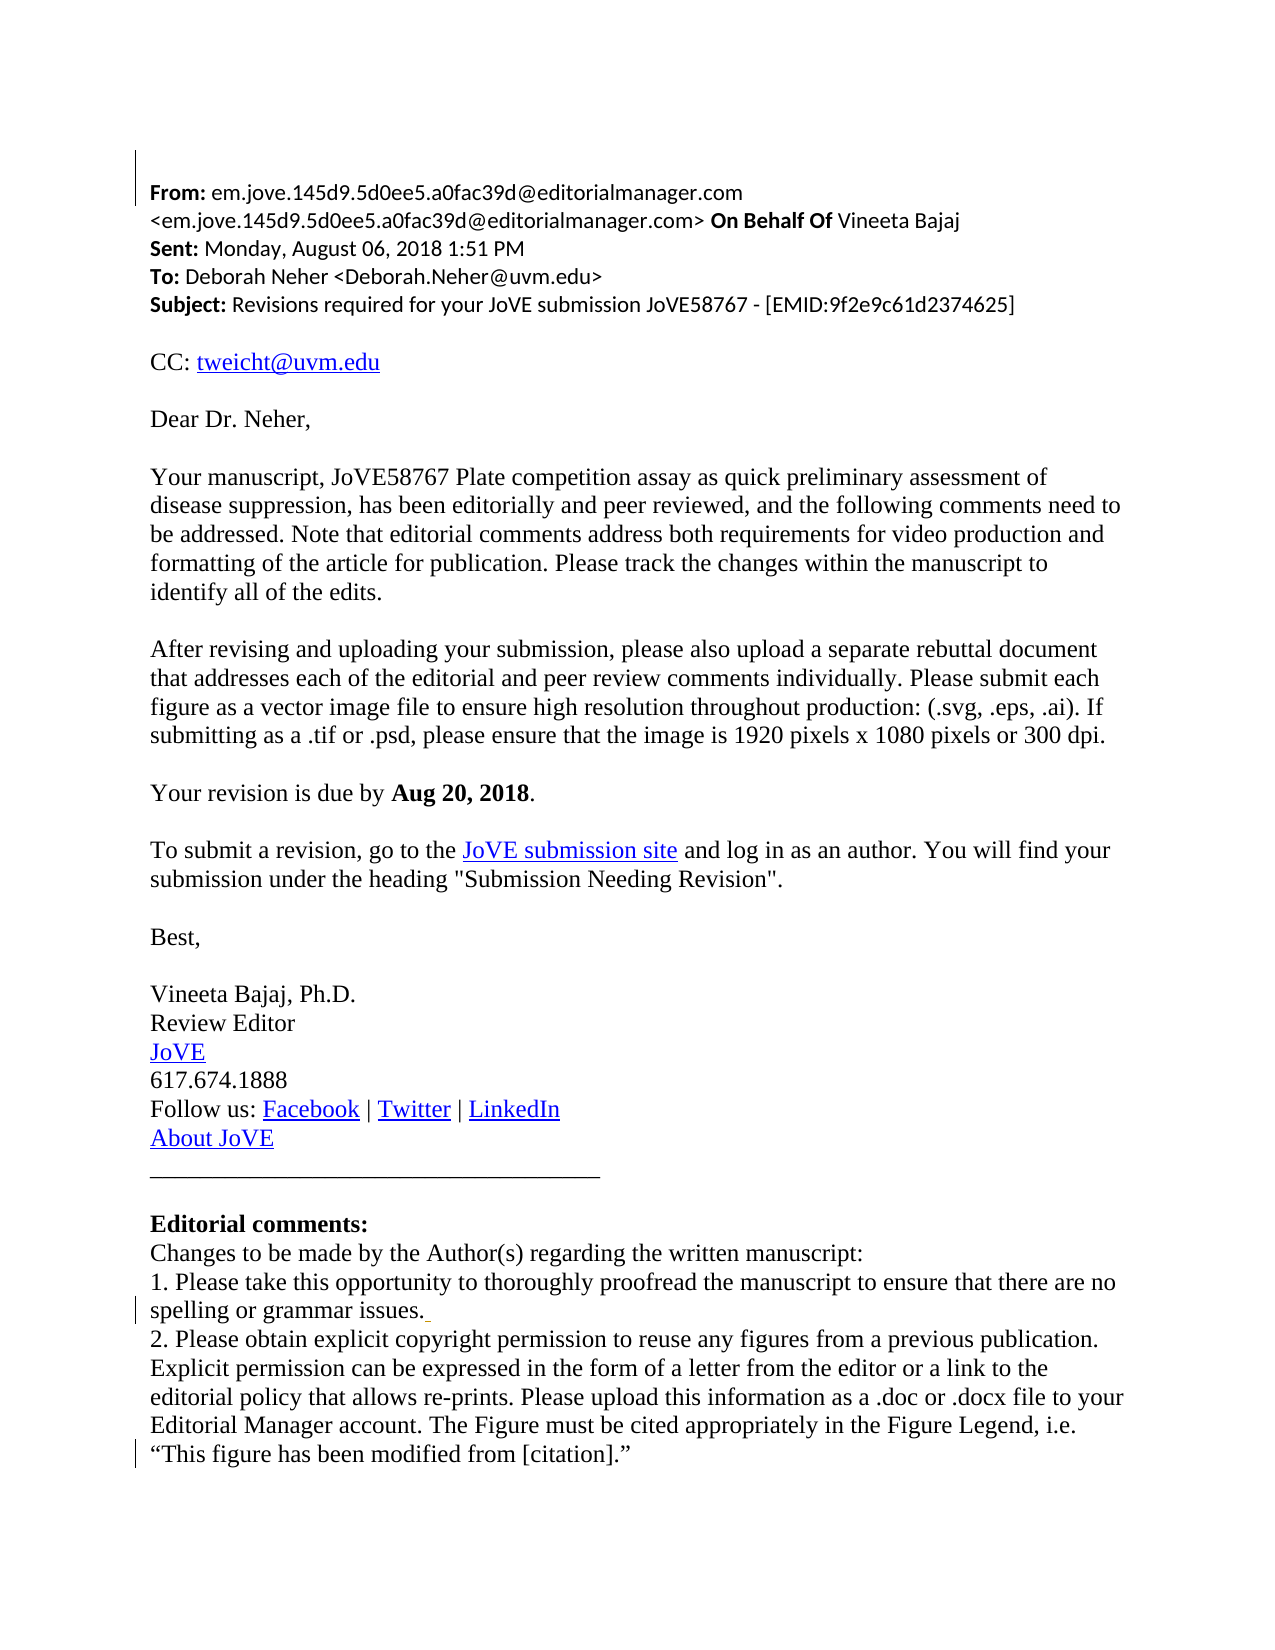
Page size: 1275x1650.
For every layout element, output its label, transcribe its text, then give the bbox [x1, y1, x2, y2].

text From: em.jove.145d9.5d0ee5.a0fac39d@editorialmanager.com <em.jove.145d9.5d0ee5.a0fac39d@editorialmanager.com> On Behalf Of Vineeta Bajaj Sent: Monday, August 06, 2018 1:51 PM To: Deborah Neher <Deborah.Neher@uvm.edu> Subject: Revisions required for your JoVE submission JoVE58767 - [EMID:9f2e9c61d2374625] [150, 178, 1125, 318]
text CC: tweicht@uvm.edu Dear Dr. Neher, Your manuscript, JoVE58767 Plate competition assay as quick preliminary assessment of disease suppression, has been editorially and peer reviewed, and the following comments need to be addressed. Note that editorial comments address both requirements for video production and formatting of the article for publication. Please track the changes within the manuscript to identify all of the edits. After revising and uploading your submission, please also upload a separate rebuttal document that addresses each of the editorial and peer review comments individually. Please submit each figure as a vector image file to ensure high resolution throughout production: (.svg, .eps, .ai). If submitting as a .tif or .psd, please ensure that the image is 1920 pixels x 1080 pixels or 300 dpi. Your revision is due by Aug 20, 2018. To submit a revision, go to the JoVE submission site and log in as an author. You will find your submission under the heading "Submission Needing Revision". Best, Vineeta Bajaj, Ph.D. Review Editor JoVE 617.674.1888 Follow us: Facebook | Twitter | LinkedIn About JoVE ____________________________________ Editorial comments: Changes to be made by the Author(s) regarding the written manuscript: 1. Please take this opportunity to thoroughly proofread the manuscript to ensure that there are no spelling or grammar issues. 2. Please obtain explicit copyright permission to reuse any figures from a previous publication. Explicit permission can be expressed in the form of a letter from the editor or a link to the editorial policy that allows re-prints. Please upload this information as a .doc or .docx file to your Editorial Manager account. The Figure must be cited appropriately in the Figure Legend, i.e. “This figure has been modified from [citation].” [150, 347, 1125, 1468]
